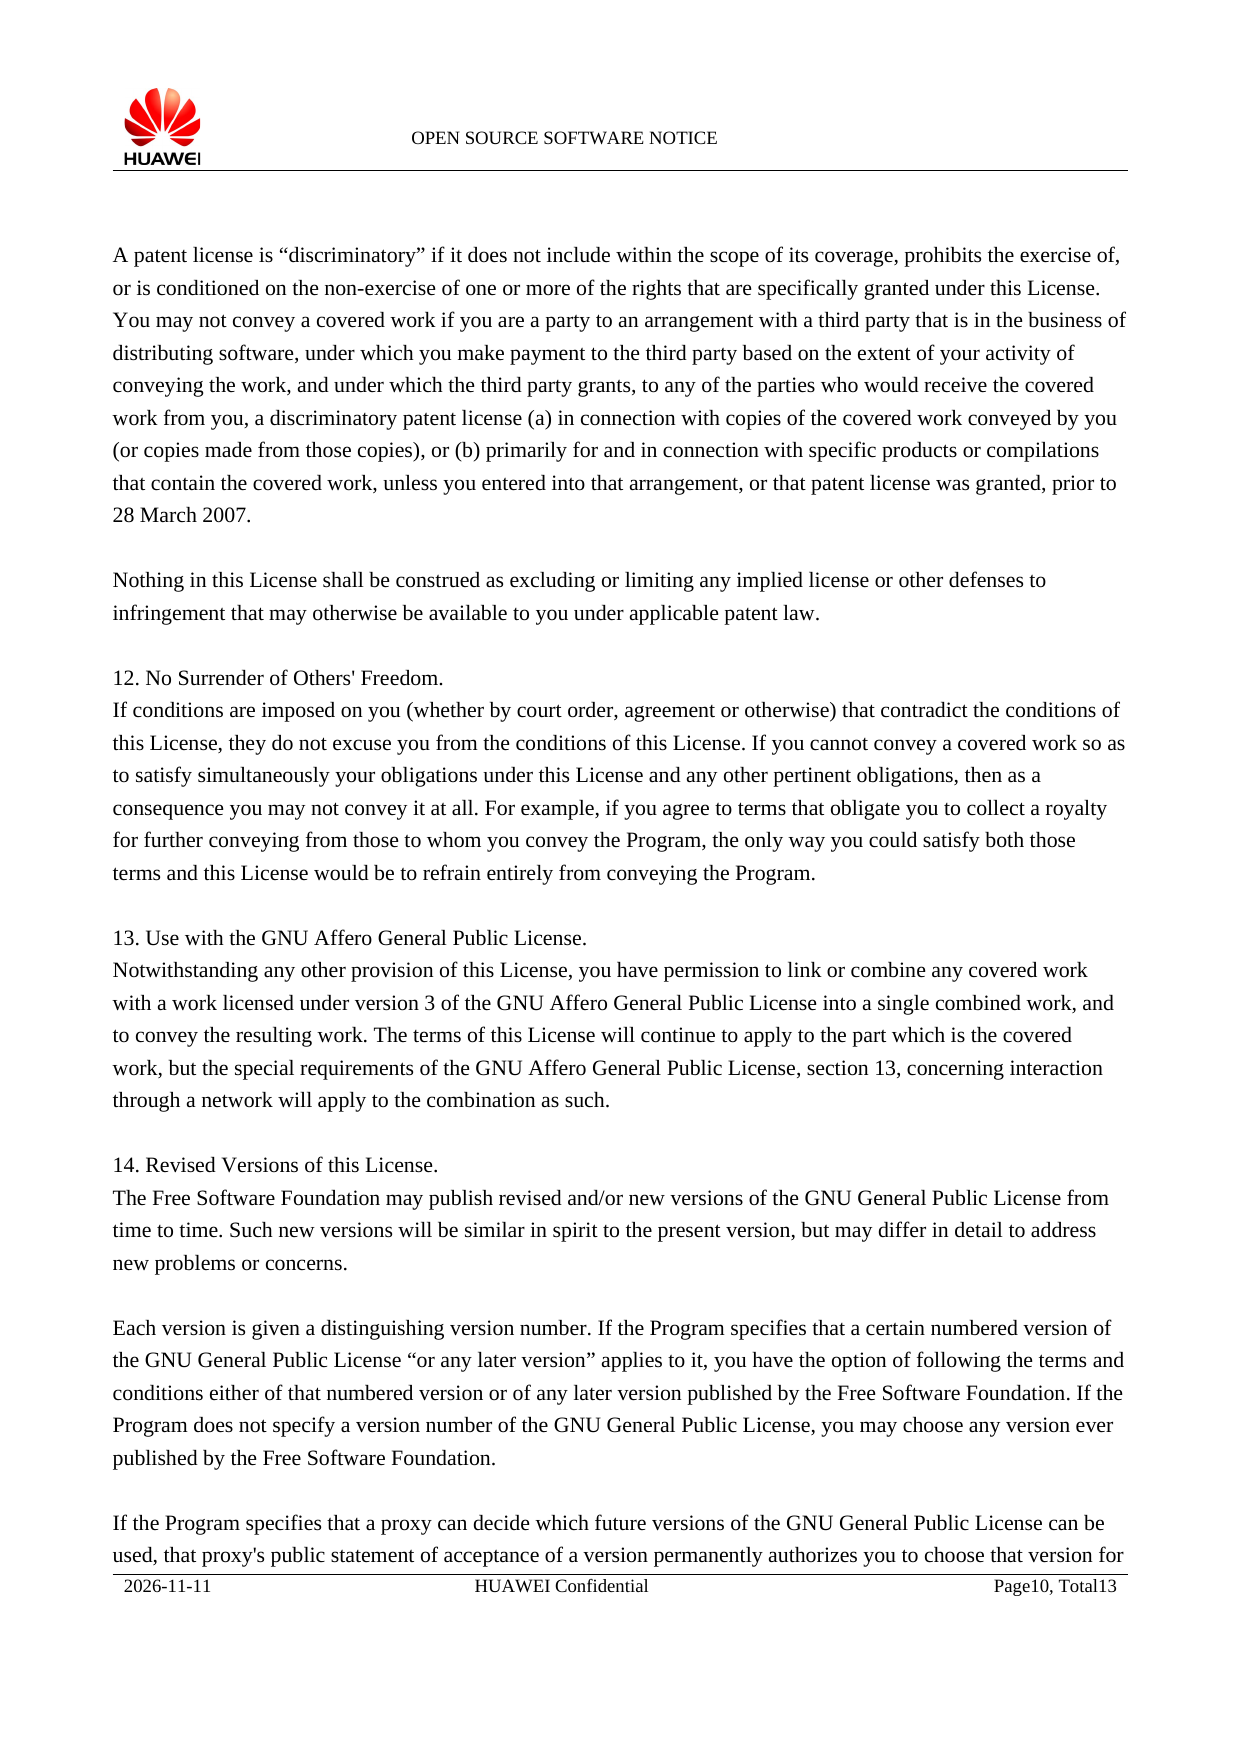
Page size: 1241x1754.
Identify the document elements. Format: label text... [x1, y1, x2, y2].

picture [124, 88, 201, 165]
